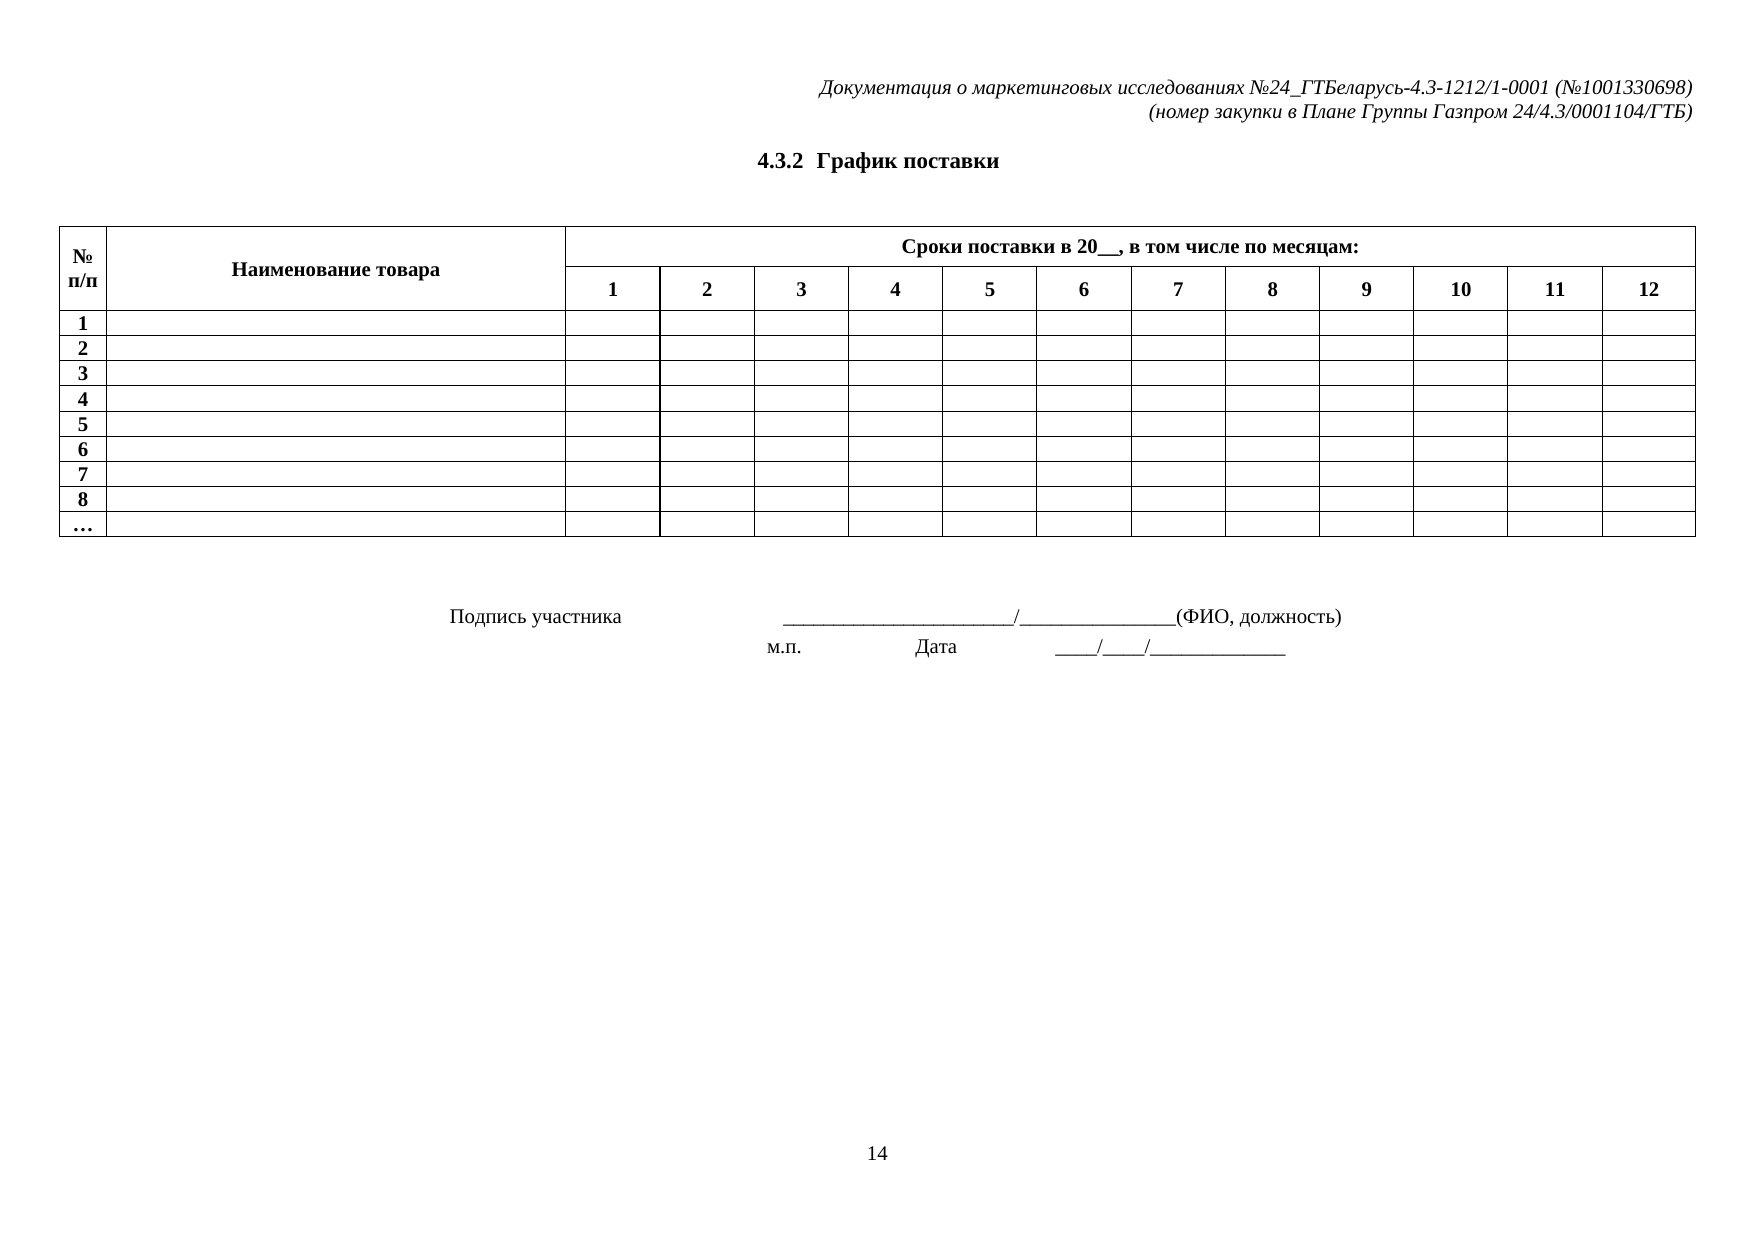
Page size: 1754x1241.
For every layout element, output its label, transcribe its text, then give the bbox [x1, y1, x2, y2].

table_cell 9 [1320, 267, 1413, 310]
table_header Наименование товара [107, 227, 565, 310]
table_cell [1132, 311, 1225, 335]
table_cell [1320, 487, 1413, 511]
table_cell [1414, 412, 1507, 436]
table_cell [755, 412, 848, 436]
table_cell [1132, 462, 1225, 486]
table_cell 7 [60, 462, 106, 486]
table_cell [1226, 386, 1319, 411]
table_cell [943, 386, 1036, 411]
table_cell [661, 361, 754, 385]
table_cell [943, 437, 1036, 461]
table_cell [566, 412, 659, 436]
table_cell [566, 311, 659, 335]
table_cell [1508, 462, 1602, 486]
table_cell [661, 336, 754, 360]
table_cell [107, 462, 565, 486]
table_cell [1414, 311, 1507, 335]
table_cell [849, 361, 942, 385]
table_cell [1320, 361, 1413, 385]
table_cell [661, 311, 754, 335]
table_cell 1 [60, 311, 106, 335]
table_cell [1132, 361, 1225, 385]
table_cell [1414, 336, 1507, 360]
table_cell [1508, 412, 1602, 436]
table_cell 8 [60, 487, 106, 511]
table_cell [755, 336, 848, 360]
list График поставки [59, 147, 1698, 173]
table_cell [1226, 512, 1319, 536]
table_cell [1508, 336, 1602, 360]
table_cell [1132, 512, 1225, 536]
table_cell [107, 412, 565, 436]
table_cell 8 [1226, 267, 1319, 310]
table_cell [107, 512, 565, 536]
table_cell [107, 311, 565, 335]
table_cell [1320, 311, 1413, 335]
table_cell [755, 487, 848, 511]
table_cell [943, 361, 1036, 385]
table_cell [566, 361, 659, 385]
table_cell [1132, 437, 1225, 461]
table_cell [1414, 437, 1507, 461]
table_cell [1320, 437, 1413, 461]
table_cell [849, 336, 942, 360]
table_cell [1132, 487, 1225, 511]
table_cell [566, 487, 659, 511]
table_cell [566, 437, 659, 461]
table_cell [1037, 361, 1131, 385]
table_cell [1226, 412, 1319, 436]
table_cell [755, 361, 848, 385]
table_cell [1603, 361, 1695, 385]
table_cell 5 [60, 412, 106, 436]
table_cell [1037, 487, 1131, 511]
table_cell [661, 386, 754, 411]
table_cell [1508, 311, 1602, 335]
table_cell [661, 412, 754, 436]
table_cell [1132, 412, 1225, 436]
table_cell 2 [60, 336, 106, 360]
table_cell [1320, 412, 1413, 436]
table_cell 1 [566, 267, 659, 310]
table_cell [1037, 462, 1131, 486]
table_cell [1320, 512, 1413, 536]
table_cell [1320, 462, 1413, 486]
table_cell [943, 336, 1036, 360]
table_cell [1037, 311, 1131, 335]
table_cell [849, 487, 942, 511]
table_cell 4 [60, 386, 106, 411]
table_cell [943, 487, 1036, 511]
table_cell [849, 412, 942, 436]
table_cell 4 [849, 267, 942, 310]
table_cell [1508, 512, 1602, 536]
text Подпись участника /_______________(ФИО, должность) [96, 604, 1695, 628]
table_cell [1508, 437, 1602, 461]
table_cell [1603, 512, 1695, 536]
table_cell [1037, 336, 1131, 360]
table_cell [943, 462, 1036, 486]
table_cell [943, 311, 1036, 335]
table_cell [849, 462, 942, 486]
table_cell [1226, 487, 1319, 511]
table_cell [661, 487, 754, 511]
table_cell [107, 336, 565, 360]
table_cell 6 [1037, 267, 1131, 310]
table_cell [1037, 512, 1131, 536]
table_cell [1132, 336, 1225, 360]
table_cell [1037, 386, 1131, 411]
table_cell [849, 512, 942, 536]
table_cell [1603, 336, 1695, 360]
table_cell [566, 512, 659, 536]
table_cell [1603, 311, 1695, 335]
table_cell [1037, 412, 1131, 436]
table_cell [661, 437, 754, 461]
table_cell [755, 386, 848, 411]
table_cell 3 [60, 361, 106, 385]
table_cell 5 [943, 267, 1036, 310]
table_cell [107, 487, 565, 511]
text м.п. Дата ____/____/_____________ [326, 634, 1695, 658]
table_cell [1603, 462, 1695, 486]
table_cell [566, 386, 659, 411]
table_cell [661, 512, 754, 536]
table_cell [1226, 361, 1319, 385]
table_cell 3 [755, 267, 848, 310]
table_cell [566, 462, 659, 486]
table_cell 6 [60, 437, 106, 461]
table_header Сроки поставки в 20__, в том числе по месяцам: [566, 227, 1695, 266]
table_cell [943, 512, 1036, 536]
table_cell [1603, 386, 1695, 411]
table_cell [107, 386, 565, 411]
table_cell [107, 437, 565, 461]
table_cell [1603, 412, 1695, 436]
table_cell [1226, 336, 1319, 360]
table_cell [943, 412, 1036, 436]
table_cell [1508, 386, 1602, 411]
table_cell [1320, 336, 1413, 360]
table_cell [1414, 512, 1507, 536]
table_cell [1226, 311, 1319, 335]
table_cell [1603, 487, 1695, 511]
table_cell 11 [1508, 267, 1602, 310]
table_cell [107, 361, 565, 385]
table_cell [1414, 487, 1507, 511]
table_cell 7 [1132, 267, 1225, 310]
table_cell [1226, 462, 1319, 486]
table_cell [849, 437, 942, 461]
table_cell 2 [661, 267, 754, 310]
table_cell [849, 311, 942, 335]
table_cell [1226, 437, 1319, 461]
table_cell [1508, 487, 1602, 511]
table_cell 10 [1414, 267, 1507, 310]
table_cell [1414, 462, 1507, 486]
table_cell [755, 462, 848, 486]
table_cell [566, 336, 659, 360]
table_cell [1414, 361, 1507, 385]
table_cell [755, 512, 848, 536]
table_cell [1414, 386, 1507, 411]
table_cell [1320, 386, 1413, 411]
table_cell [661, 462, 754, 486]
table_cell … [60, 512, 106, 536]
table_cell [755, 311, 848, 335]
table_header № п/п [60, 227, 106, 310]
table_cell [1132, 386, 1225, 411]
table_cell [755, 437, 848, 461]
table_cell [1508, 361, 1602, 385]
table_cell 12 [1603, 267, 1695, 310]
table_cell [849, 386, 942, 411]
table_cell [1037, 437, 1131, 461]
table_cell [1603, 437, 1695, 461]
